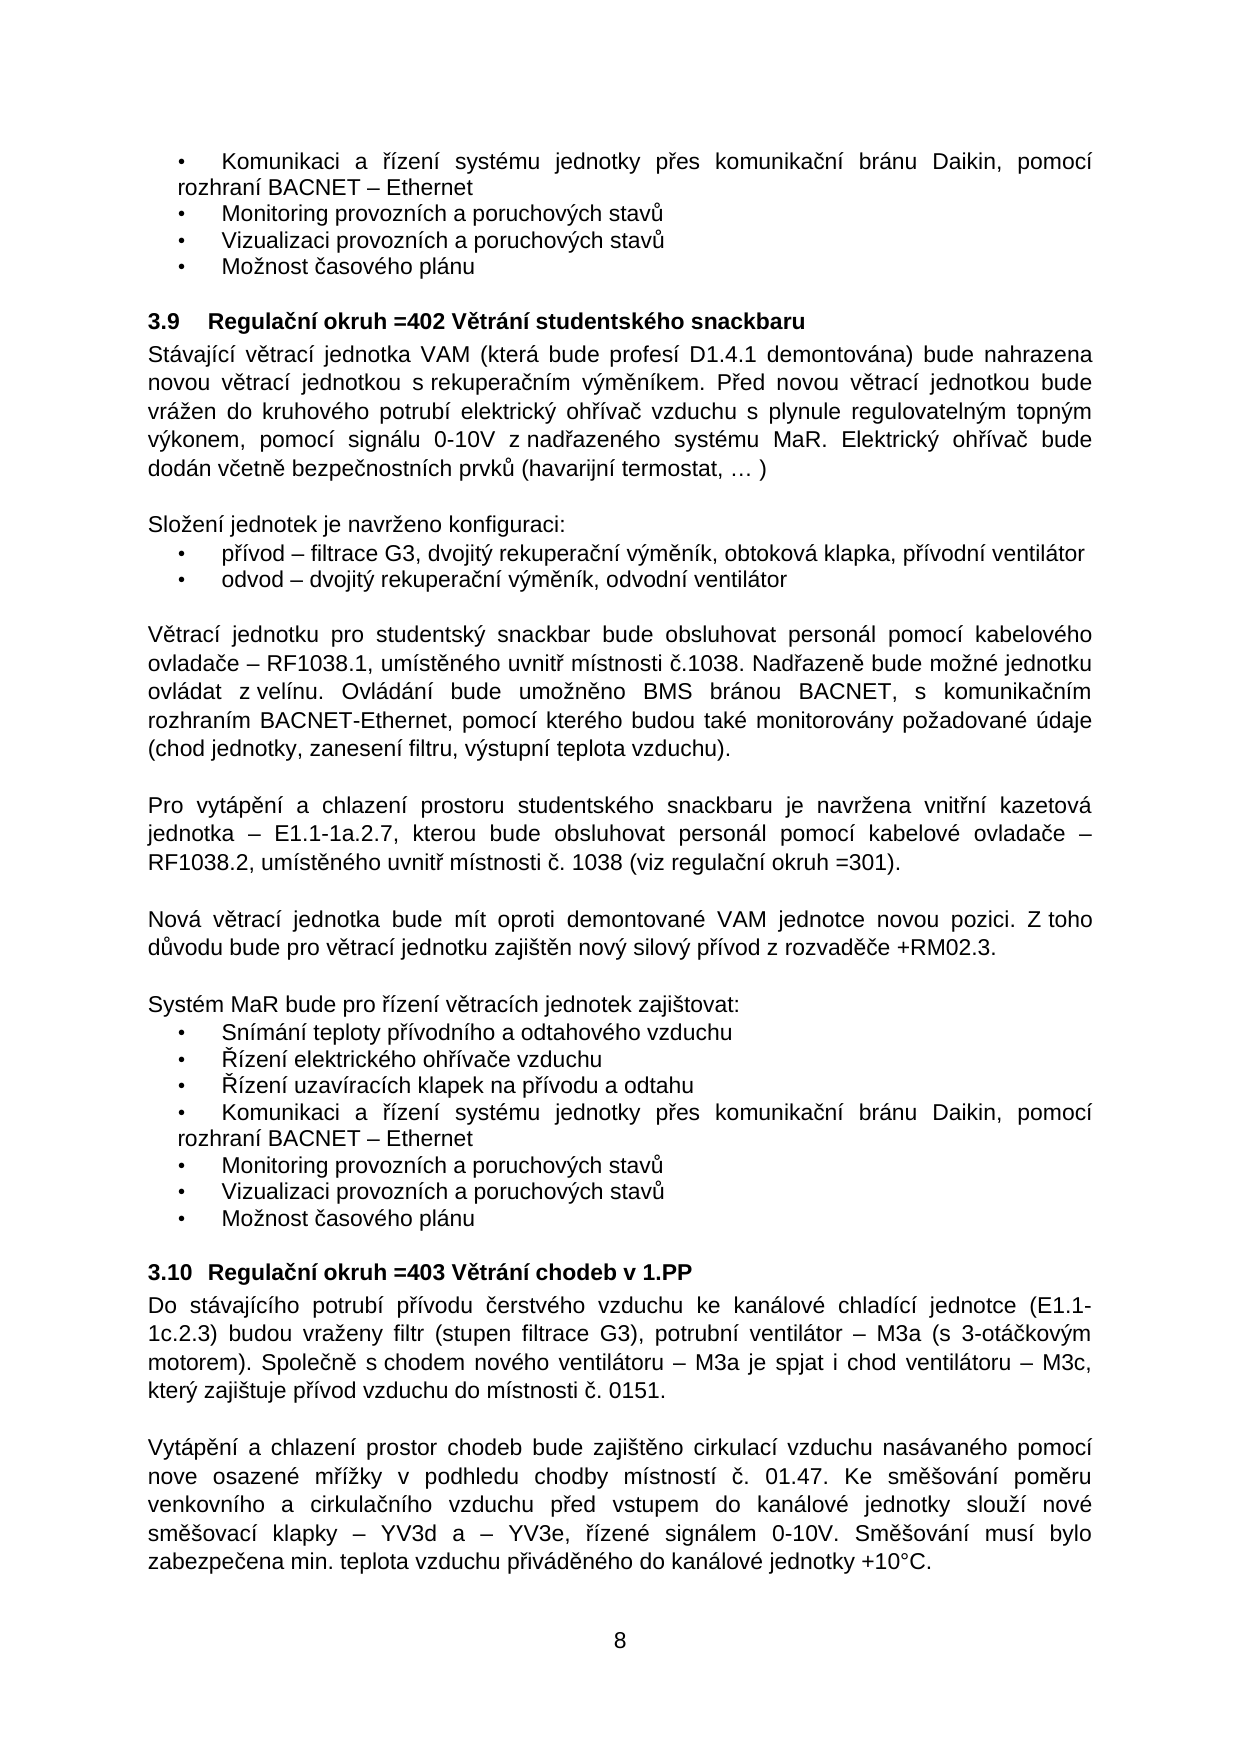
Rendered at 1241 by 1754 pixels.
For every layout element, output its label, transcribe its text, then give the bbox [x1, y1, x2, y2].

text Vytápění a chlazení prostor chodeb bude zajištěno cirkulací vzduchu nasávaného pomocí nove osazené mřížky v podhledu chodby místností č. 01.47. Ke směšování poměru venkovního a cirkulačního vzduchu před vstupem do kanálové jednotky slouží nové směšovací klapky – YV3d a – YV3e, řízené signálem 0-10V. Směšování musí bylo zabezpečena min. teplota vzduchu přiváděného do kanálové jednotky +10°C. [148, 1434, 1093, 1574]
list Řízení elektrického ohřívače vzduchu [177, 1046, 1093, 1072]
text Stávající větrací jednotka VAM (která bude profesí D1.4.1 demontována) bude nahrazena novou větrací jednotkou s rekuperačním výměníkem. Před novou větrací jednotkou bude vrážen do kruhového potrubí elektrický ohřívač vzduchu s plynule regulovatelným topným výkonem, pomocí signálu 0-10V z nadřazeného systému MaR. Elektrický ohřívač bude dodán včetně bezpečnostních prvků (havarijní termostat, … ) [148, 341, 1093, 481]
list Možnost časového plánu [177, 253, 1093, 280]
list Snímání teploty přívodního a odtahového vzduchu [177, 1019, 1093, 1046]
list Komunikaci a řízení systému jednotky přes komunikační bránu Daikin, pomocí rozhraní BACNET – Ethernet [177, 148, 1093, 200]
list Komunikaci a řízení systému jednotky přes komunikační bránu Daikin, pomocí rozhraní BACNET – Ethernet [177, 1099, 1093, 1152]
text Složení jednotek je navrženo konfiguraci: [148, 511, 1093, 538]
list odvod – dvojitý rekuperační výměník, odvodní ventilátor [177, 566, 1093, 593]
list přívod – filtrace G3, dvojitý rekuperační výměník, obtoková klapka, přívodní ventilátor [177, 540, 1093, 566]
list Monitoring provozních a poruchových stavů [177, 1152, 1093, 1178]
list Možnost časového plánu [177, 1204, 1093, 1231]
list Vizualizaci provozních a poruchových stavů [177, 1178, 1093, 1204]
text Pro vytápění a chlazení prostoru studentského snackbaru je navržena vnitřní kazetová jednotka – E1.1-1a.2.7, kterou bude obsluhovat personál pomocí kabelové ovladače – RF1038.2, umístěného uvnitř místnosti č. 1038 (viz regulační okruh =301). [148, 792, 1093, 875]
text Nová větrací jednotka bude mít oproti demontované VAM jednotce novou pozici. Z toho důvodu bude pro větrací jednotku zajištěn nový silový přívod z rozvaděče +RM02.3. [148, 906, 1093, 960]
subtitle Regulační okruh =402 Větrání studentského snackbaru [148, 308, 1093, 334]
list Monitoring provozních a poruchových stavů [177, 200, 1093, 227]
text Systém MaR bude pro řízení větracích jednotek zajištovat: [148, 991, 1093, 1017]
list Vizualizaci provozních a poruchových stavů [177, 227, 1093, 253]
text Do stávajícího potrubí přívodu čerstvého vzduchu ke kanálové chladící jednotce (E1.1-1c.2.3) budou vraženy filtr (stupen filtrace G3), potrubní ventilátor – M3a (s 3-otáčkovým motorem). Společně s chodem nového ventilátoru – M3a je spjat i chod ventilátoru – M3c, který zajištuje přívod vzduchu do místnosti č. 0151. [148, 1292, 1093, 1404]
subtitle Regulační okruh =403 Větrání chodeb v 1.PP [148, 1259, 1093, 1286]
text Větrací jednotku pro studentský snackbar bude obsluhovat personál pomocí kabelového ovladače – RF1038.1, umístěného uvnitř místnosti č.1038. Nadřazeně bude možné jednotku ovládat z velínu. Ovládání bude umožněno BMS bránou BACNET, s komunikačním rozhraním BACNET-Ethernet, pomocí kterého budou také monitorovány požadované údaje (chod jednotky, zanesení filtru, výstupní teplota vzduchu). [148, 621, 1093, 761]
list Řízení uzavíracích klapek na přívodu a odtahu [177, 1072, 1093, 1099]
